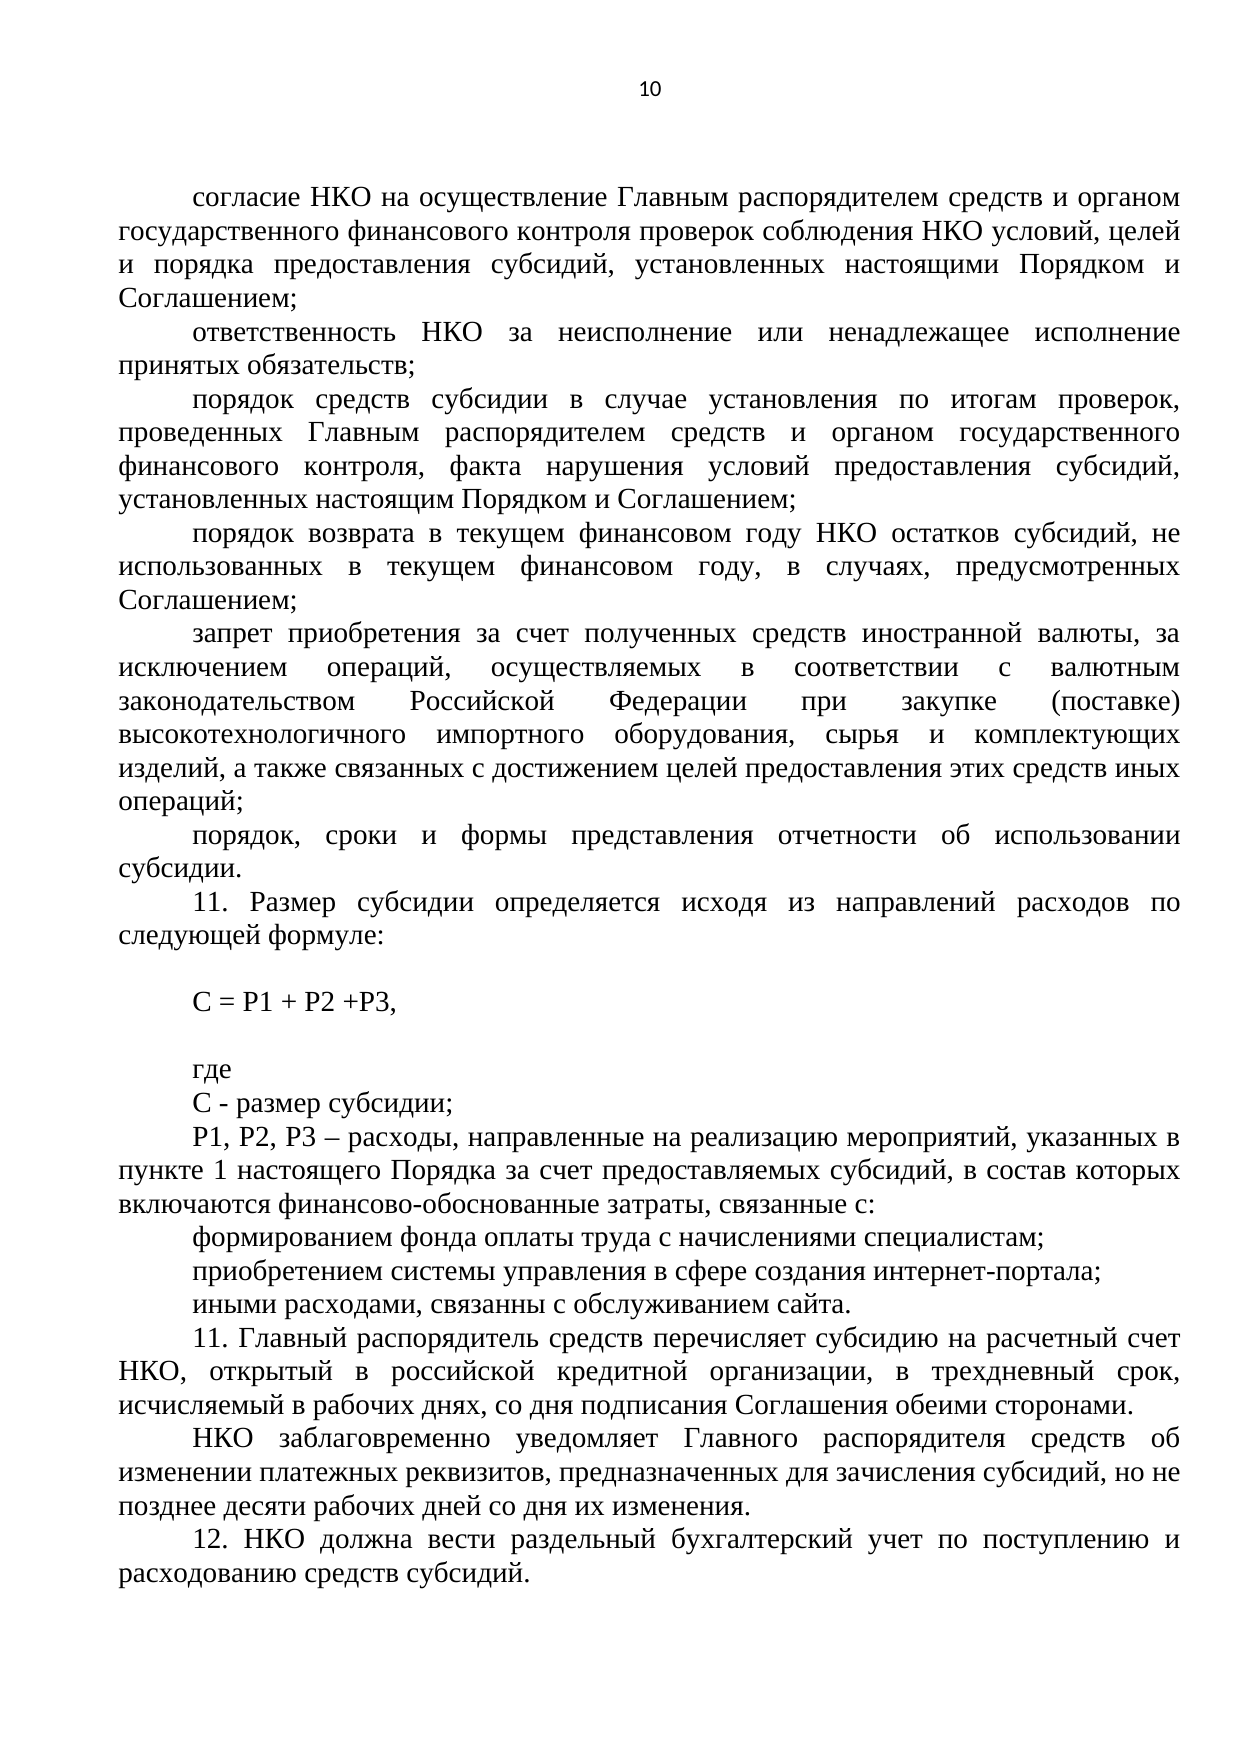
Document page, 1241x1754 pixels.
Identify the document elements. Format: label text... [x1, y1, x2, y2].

text где [118, 1052, 1181, 1085]
text запрет приобретения за счет полученных средств иностранной валюты, за исключением операций, осуществляемых в соответствии с валютным законодательством Российской Федерации при закупке (поставке) высокотехнологичного импортного оборудования, сырья и комплектующих изделий, а также связанных с достижением целей предоставления этих средств иных операций; [118, 616, 1181, 817]
text порядок, сроки и формы представления отчетности об использовании субсидии. [118, 817, 1181, 884]
text С - размер субсидии; [118, 1085, 1181, 1119]
text НКО заблаговременно уведомляет Главного распорядителя средств об изменении платежных реквизитов, предназначенных для зачисления субсидий, но не позднее десяти рабочих дней со дня их изменения. [118, 1421, 1181, 1521]
text иными расходами, связанны с обслуживанием сайта. [118, 1286, 1181, 1320]
text согласие НКО на осуществление Главным распорядителем средств и органом государственного финансового контроля проверок соблюдения НКО условий, целей и порядка предоставления субсидий, установленных настоящими Порядком и Соглашением; [118, 179, 1181, 314]
text приобретением системы управления в сфере создания интернет-портала; [118, 1253, 1181, 1286]
text Р1, Р2, Р3 – расходы, направленные на реализацию мероприятий, указанных в пункте 1 настоящего Порядка за счет предоставляемых субсидий, в состав которых включаются финансово-обоснованные затраты, связанные с: [118, 1119, 1181, 1219]
text С = Р1 + Р2 +Р3, [118, 984, 1181, 1018]
text 12. НКО должна вести раздельный бухгалтерский учет по поступлению и расходованию средств субсидий. [118, 1521, 1181, 1588]
text 11. Размер субсидии определяется исходя из направлений расходов по следующей формуле: [118, 884, 1181, 951]
text порядок средств субсидии в случае установления по итогам проверок, проведенных Главным распорядителем средств и органом государственного финансового контроля, факта нарушения условий предоставления субсидий, установленных настоящим Порядком и Соглашением; [118, 381, 1181, 515]
text формированием фонда оплаты труда с начислениями специалистам; [118, 1219, 1181, 1253]
text порядок возврата в текущем финансовом году НКО остатков субсидий, не использованных в текущем финансовом году, в случаях, предусмотренных Соглашением; [118, 515, 1181, 616]
text 11. Главный распорядитель средств перечисляет субсидию на расчетный счет НКО, открытый в российской кредитной организации, в трехдневный срок, исчисляемый в рабочих днях, со дня подписания Соглашения обеими сторонами. [118, 1320, 1181, 1421]
text ответственность НКО за неисполнение или ненадлежащее исполнение принятых обязательств; [118, 314, 1181, 381]
